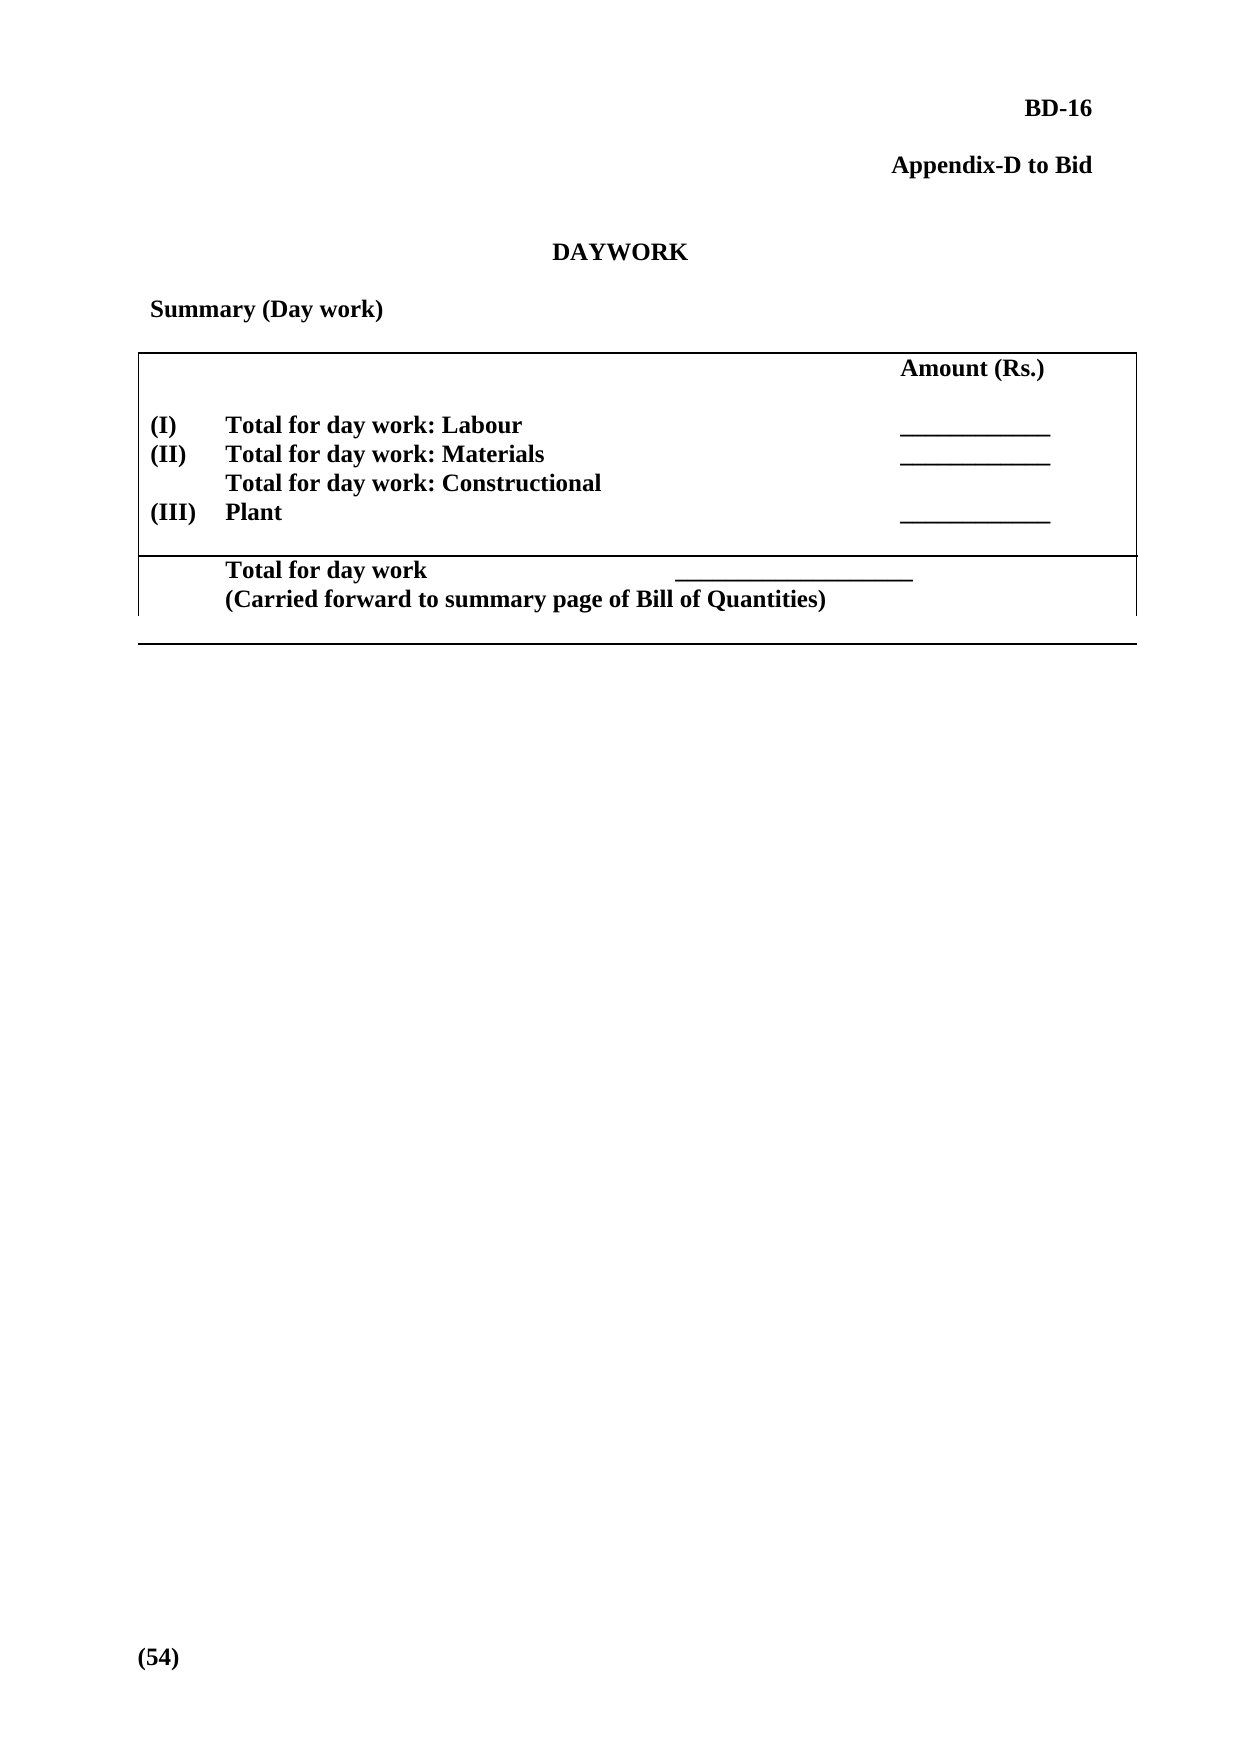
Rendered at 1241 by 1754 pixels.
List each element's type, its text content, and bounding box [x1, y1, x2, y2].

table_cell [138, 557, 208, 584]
text BD-16 [137, 93, 1092, 122]
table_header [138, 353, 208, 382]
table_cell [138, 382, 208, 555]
text DAYWORK [552, 237, 1138, 266]
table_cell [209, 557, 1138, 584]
text Appendix-D to Bid [137, 151, 1092, 179]
text Summary (Day work) [150, 294, 1138, 323]
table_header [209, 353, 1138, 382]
text (54) [137, 1642, 1138, 1671]
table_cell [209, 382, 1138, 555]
text (Carried forward to summary page of Bill of Quantities) [225, 584, 1138, 613]
